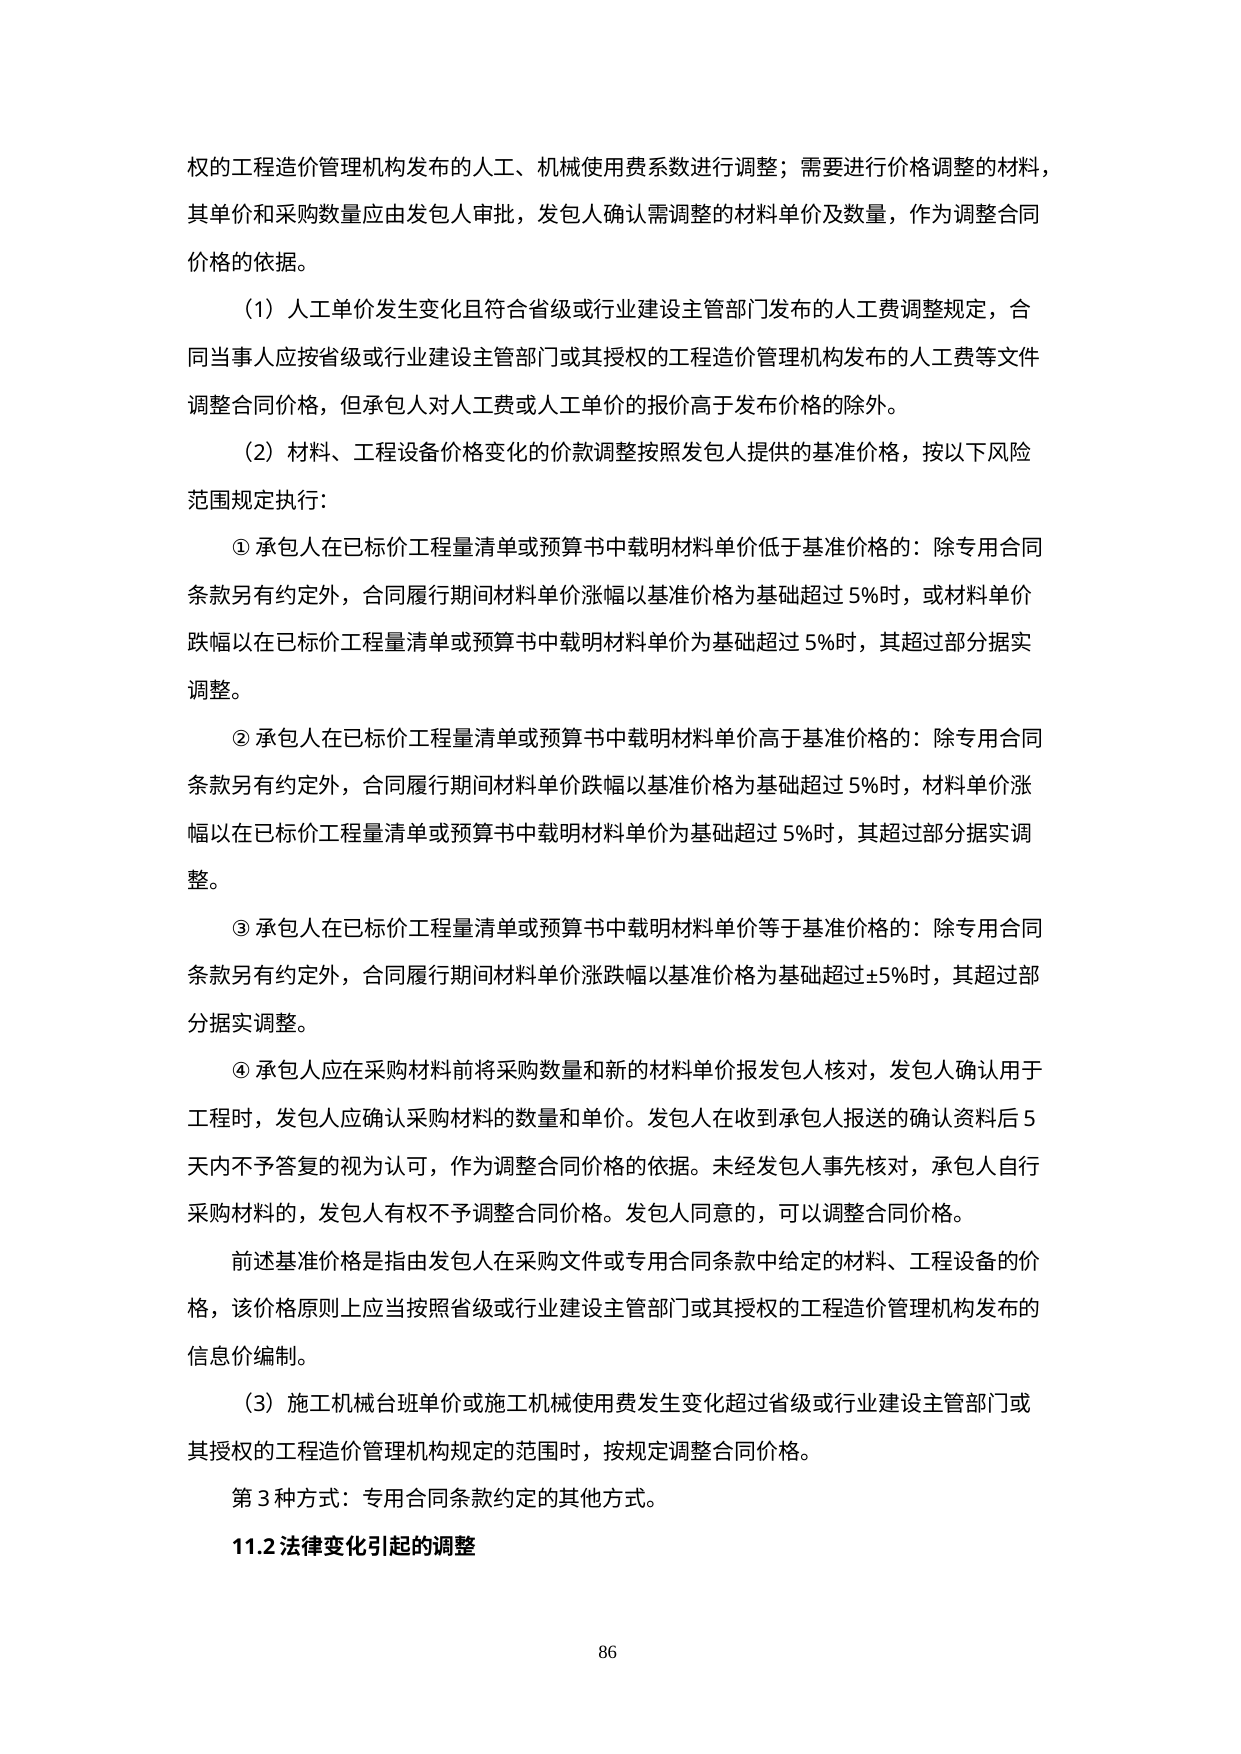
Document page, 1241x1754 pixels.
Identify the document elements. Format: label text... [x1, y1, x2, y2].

text 前述基准价格是指由发包人在采购文件或专用合同条款中给定的材料、工程设备的价格，该价格原则上应当按照省级或行业建设主管部门或其授权的工程造价管理机构发布的信息价编制。 [187, 1244, 1053, 1370]
text （1）人工单价发生变化且符合省级或行业建设主管部门发布的人工费调整规定，合同当事人应按省级或行业建设主管部门或其授权的工程造价管理机构发布的人工费等文件调整合同价格，但承包人对人工费或人工单价的报价高于发布价格的除外。 [187, 292, 1053, 419]
text ①承包人在已标价工程量清单或预算书中载明材料单价低于基准价格的：除专用合同条款另有约定外，合同履行期间材料单价涨幅以基准价格为基础超过5%时，或材料单价跌幅以在已标价工程量清单或预算书中载明材料单价为基础超过5%时，其超过部分据实调整。 [187, 530, 1053, 705]
text ④承包人应在采购材料前将采购数量和新的材料单价报发包人核对，发包人确认用于工程时，发包人应确认采购材料的数量和单价。发包人在收到承包人报送的确认资料后5天内不予答复的视为认可，作为调整合同价格的依据。未经发包人事先核对，承包人自行采购材料的，发包人有权不予调整合同价格。发包人同意的，可以调整合同价格。 [187, 1053, 1053, 1228]
text （2）材料、工程设备价格变化的价款调整按照发包人提供的基准价格，按以下风险范围规定执行： [187, 435, 1053, 514]
text ③承包人在已标价工程量清单或预算书中载明材料单价等于基准价格的：除专用合同条款另有约定外，合同履行期间材料单价涨跌幅以基准价格为基础超过±5%时，其超过部分据实调整。 [187, 911, 1053, 1038]
text 第3种方式：专用合同条款约定的其他方式。 [187, 1481, 1053, 1513]
text （3）施工机械台班单价或施工机械使用费发生变化超过省级或行业建设主管部门或其授权的工程造价管理机构规定的范围时，按规定调整合同价格。 [187, 1386, 1053, 1466]
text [187, 150, 1053, 277]
text ②承包人在已标价工程量清单或预算书中载明材料单价高于基准价格的：除专用合同条款另有约定外，合同履行期间材料单价跌幅以基准价格为基础超过5%时，材料单价涨幅以在已标价工程量清单或预算书中载明材料单价为基础超过5%时，其超过部分据实调整。 [187, 721, 1053, 895]
subtitle 11.2法律变化引起的调整 [187, 1529, 1053, 1561]
